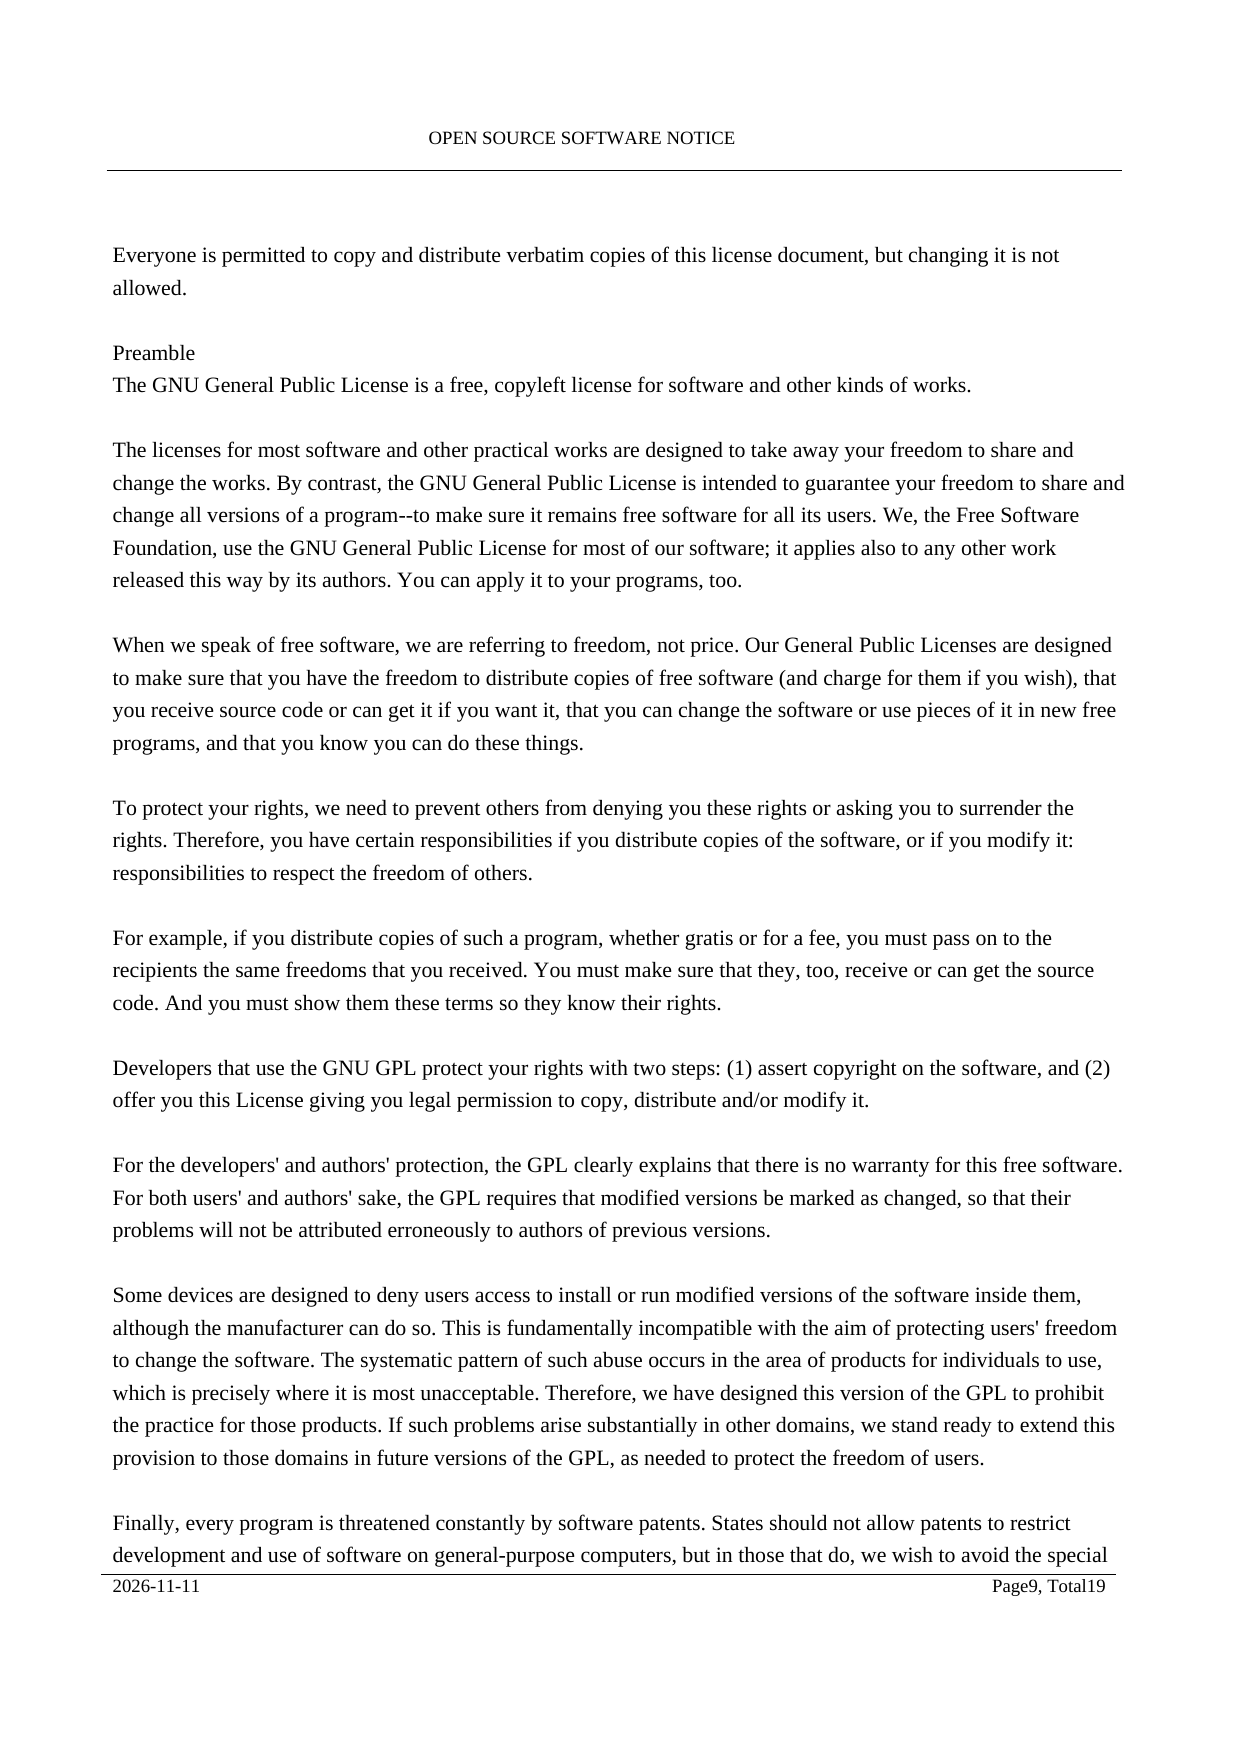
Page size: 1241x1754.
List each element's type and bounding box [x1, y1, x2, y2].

text [112, 206, 1128, 1571]
